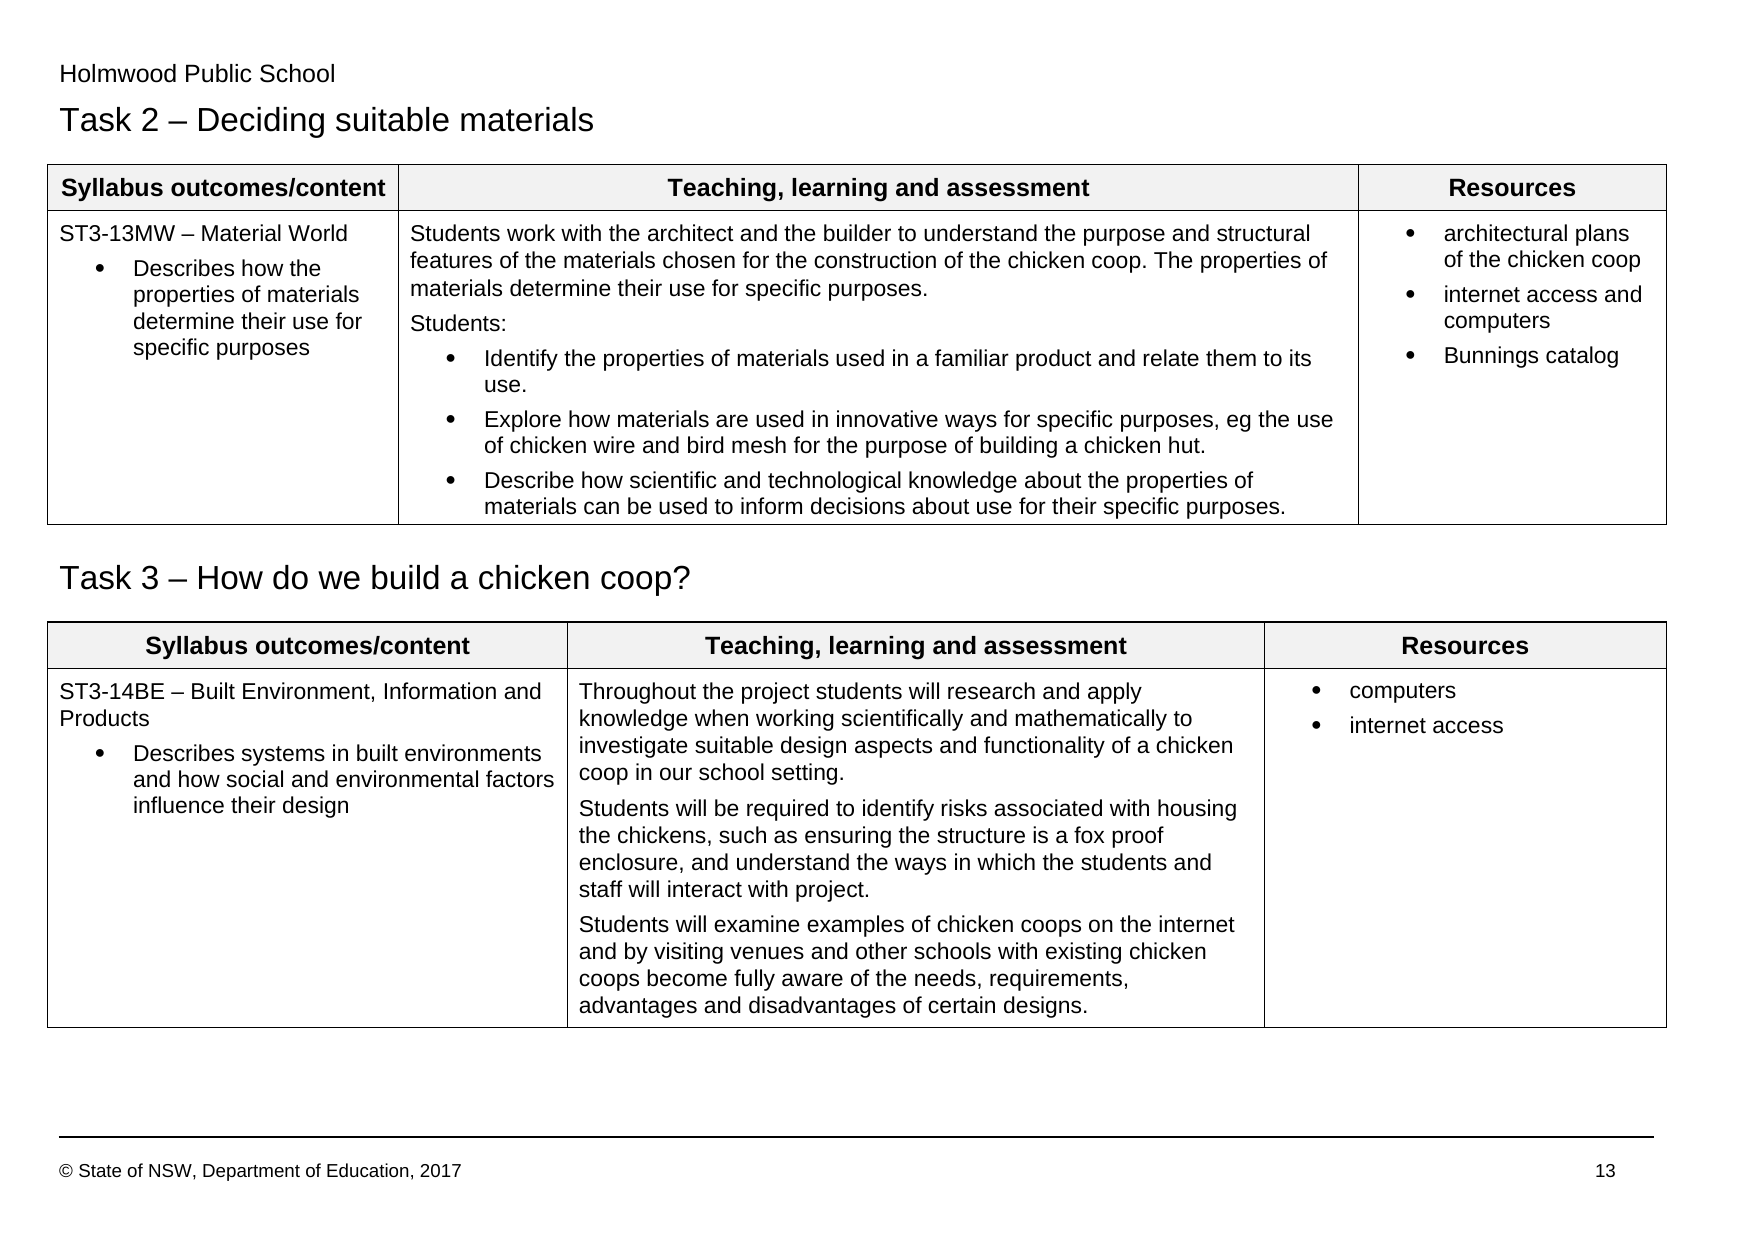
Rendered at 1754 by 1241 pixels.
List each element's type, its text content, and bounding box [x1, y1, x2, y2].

table_cell architectural plans of the chicken coop internet access and computers Bunnings catalog [1359, 211, 1666, 523]
table_cell Students work with the architect and the builder to understand the purpose and structural features of the materials chosen for the construction of the chicken coop. The properties of materials determine their use for specific purposes. Students: Identify the properties of materials used in a familiar product and relate them to its use. Explore how materials are used in innovative ways for specific purposes, eg the use of chicken wire and bird mesh for the purpose of building a chicken hut. Describe how scientific and technological knowledge about the properties of materials can be used to inform decisions about use for their specific purposes. [399, 211, 1358, 523]
text Task 3 – How do we build a chicken coop? [59, 558, 1653, 596]
table_header Syllabus outcomes/content [48, 623, 567, 668]
table_header Syllabus outcomes/content [48, 165, 398, 210]
table_cell Throughout the project students will research and apply knowledge when working scientifically and mathematically to investigate suitable design aspects and functionality of a chicken coop in our school setting. Students will be required to identify risks associated with housing the chickens, such as ensuring the structure is a fox proof enclosure, and understand the ways in which the students and staff will interact with project. Students will examine examples of chicken coops on the internet and by visiting venues and other schools with existing chicken coops become fully aware of the needs, requirements, advantages and disadvantages of certain designs. [568, 669, 1264, 1027]
table_cell ST3-13MW – Material World Describes how the properties of materials determine their use for specific purposes [48, 211, 398, 523]
text Task 2 – Deciding suitable materials [59, 100, 1653, 139]
table_header Teaching, learning and assessment [568, 623, 1264, 668]
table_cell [48, 669, 567, 1027]
table_header Resources [1359, 165, 1666, 210]
table_header Teaching, learning and assessment [399, 165, 1358, 210]
table_cell computers internet access [1265, 669, 1666, 1027]
table_header Resources [1265, 623, 1666, 668]
